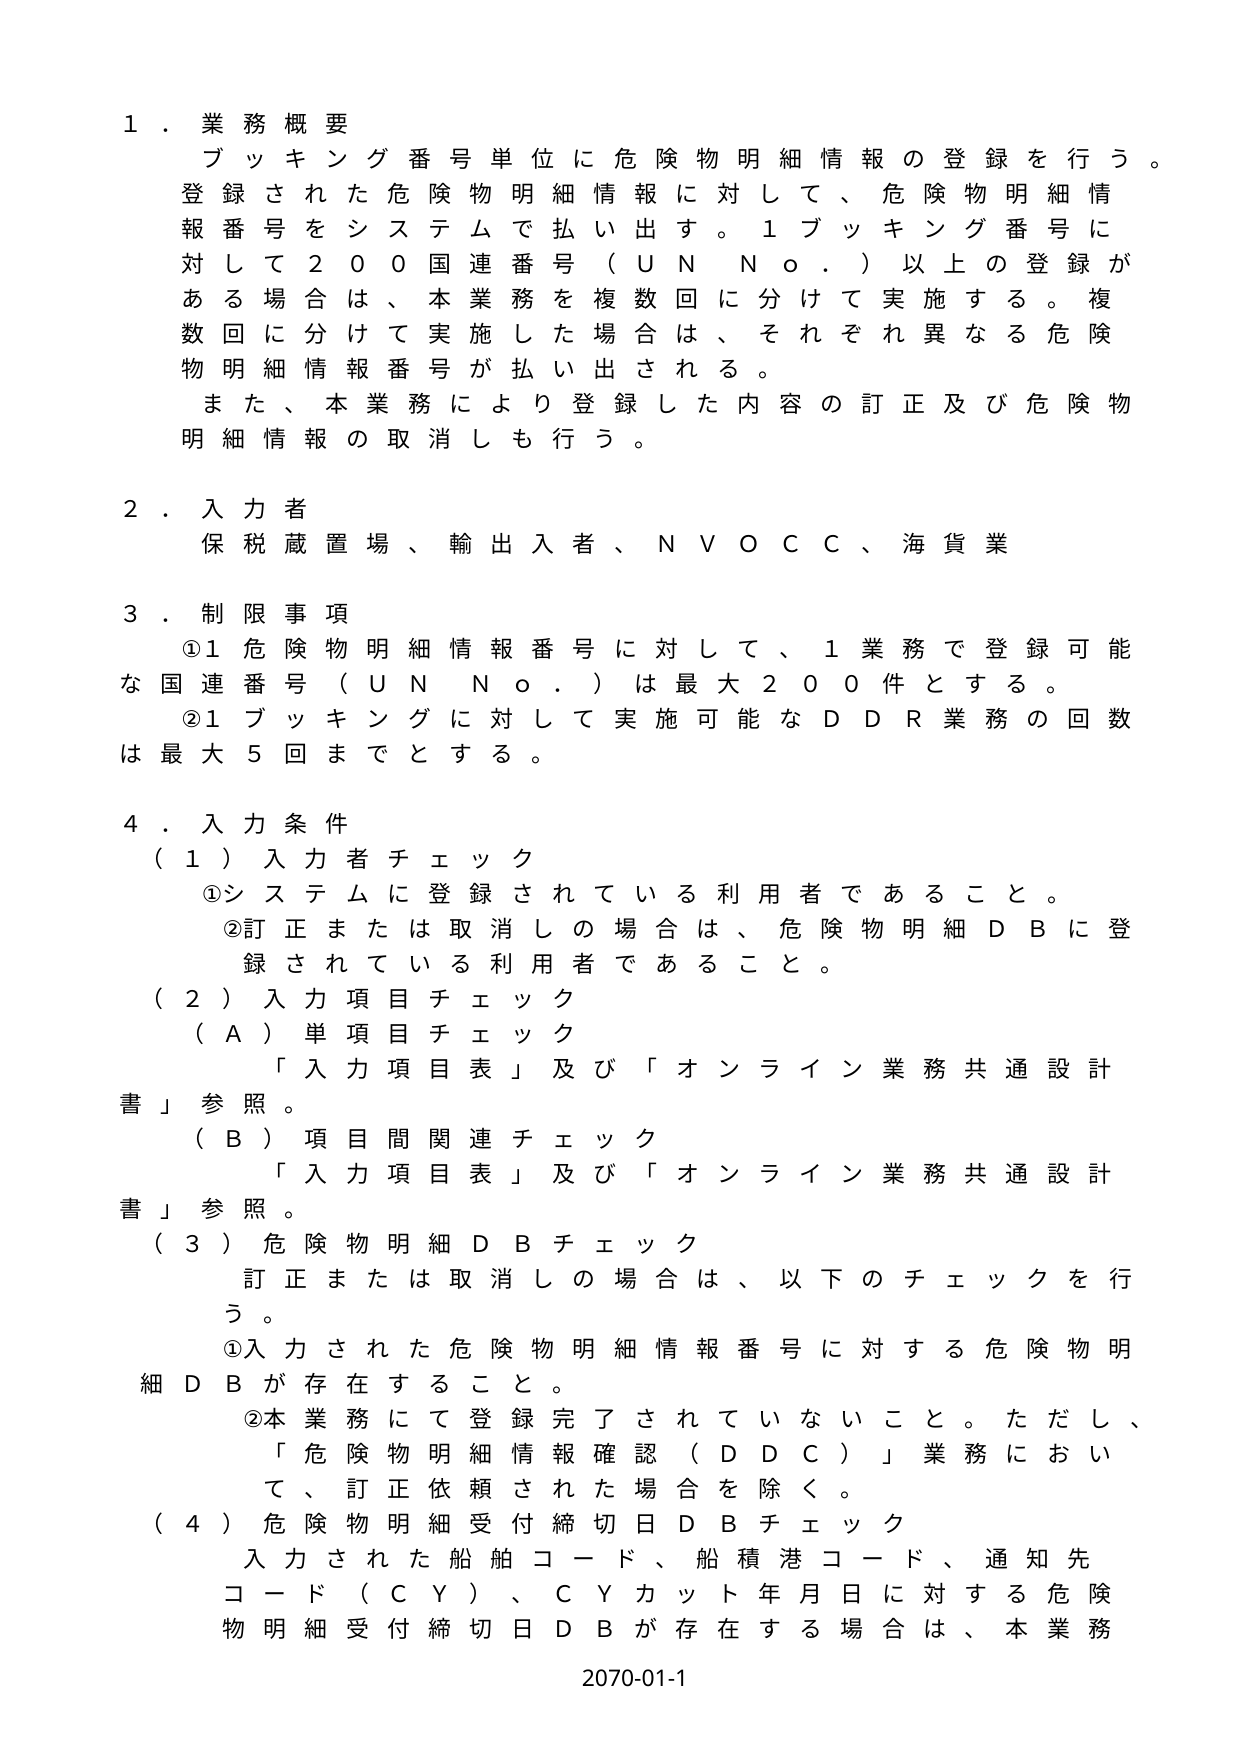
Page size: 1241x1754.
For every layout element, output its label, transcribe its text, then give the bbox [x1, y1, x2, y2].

text ４．入力条件 [119, 805, 1150, 840]
text ３．制限事項 [119, 595, 1150, 630]
text ブッキング番号単位に危険物明細情報の登録を行う。登録された危険物明細情報に対して、危険物明細情報番号をシステムで払い出す。１ブッキング番号に対して２００国連番号（ＵＮ Ｎｏ．）以上の登録がある場合は、本業務を複数回に分けて実施する。複数回に分けて実施した場合は、それぞれ異なる危険物明細情報番号が払い出される。 [161, 140, 1150, 385]
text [202, 1540, 1150, 1645]
text 「入力項目表」及び「オンライン業務共通設計書」参照。 [119, 1050, 1150, 1120]
text （３）危険物明細ＤＢチェック [140, 1225, 1150, 1260]
text ②訂正または取消しの場合は、危険物明細ＤＢに登録されている利用者であること。 [202, 910, 1150, 980]
text ②１ブッキングに対して実施可能なＤＤＲ業務の回数は最大５回までとする。 [119, 700, 1150, 770]
text ２．入力者 [119, 490, 1150, 525]
text ①１危険物明細情報番号に対して、１業務で登録可能な国連番号（ＵＮ Ｎｏ．）は最大２００件とする。 [119, 630, 1150, 700]
text １．業務概要 [119, 105, 1150, 140]
text （１）入力者チェック [140, 840, 1150, 875]
text （Ａ）単項目チェック [119, 1015, 1150, 1050]
text また、本業務により登録した内容の訂正及び危険物明細情報の取消しも行う。 [161, 385, 1150, 455]
text （２）入力項目チェック [119, 980, 1150, 1015]
text （Ｂ）項目間関連チェック [119, 1120, 1150, 1155]
text ①システムに登録されている利用者であること。 [139, 875, 1150, 910]
text 「入力項目表」及び「オンライン業務共通設計書」参照。 [119, 1155, 1150, 1225]
text ①入力された危険物明細情報番号に対する危険物明細ＤＢが存在すること。 [139, 1330, 1150, 1400]
text （４）危険物明細受付締切日ＤＢチェック [140, 1505, 1150, 1540]
text 保税蔵置場、輸出入者、ＮＶＯＣＣ、海貨業 [181, 525, 1150, 560]
text 訂正または取消しの場合は、以下のチェックを行う。 [202, 1260, 1150, 1330]
text ②本業務にて登録完了されていないこと。ただし、「危険物明細情報確認（ＤＤＣ）」業務において、訂正依頼された場合を除く。 [222, 1400, 1150, 1505]
